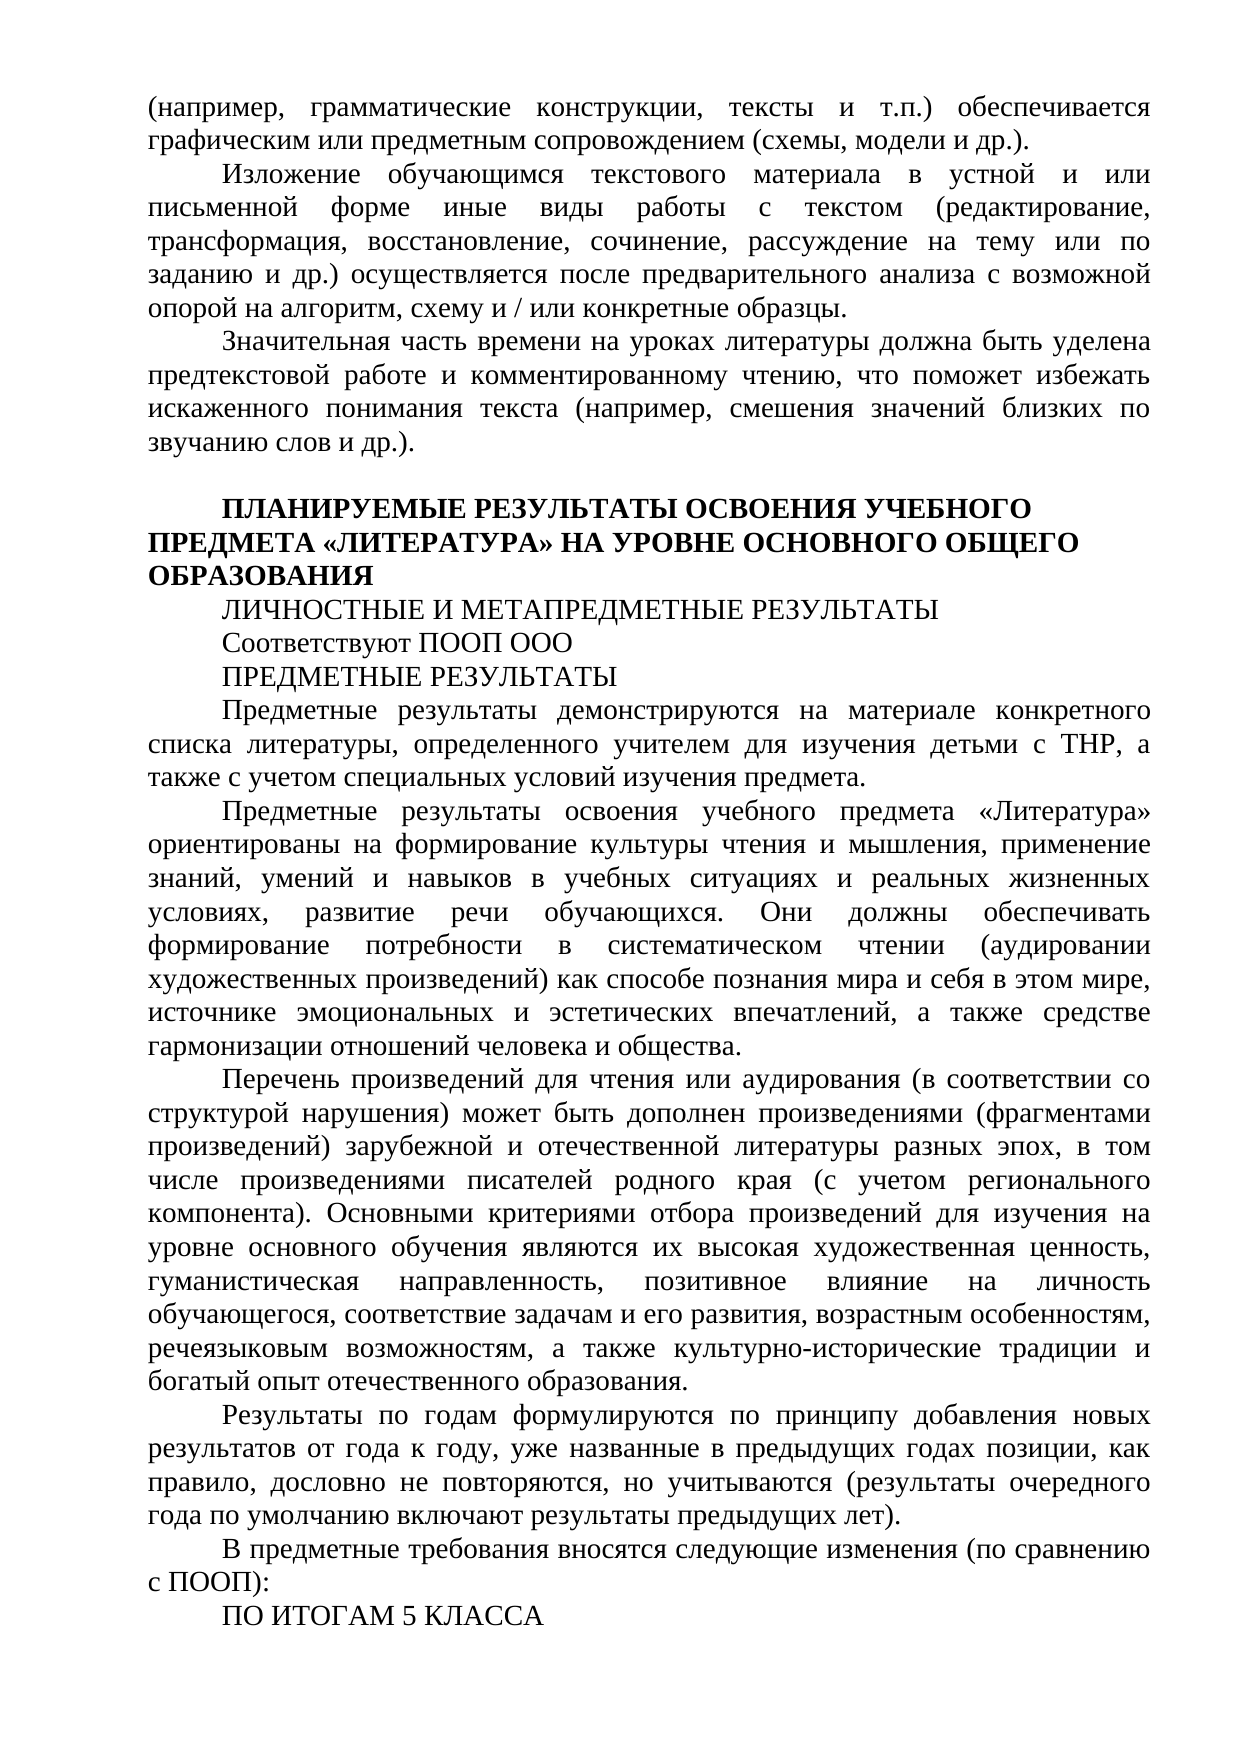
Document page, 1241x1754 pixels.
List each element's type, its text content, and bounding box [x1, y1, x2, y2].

text Изложение обучающимся текстового материала в устной и или письменной форме иные виды работы с текстом (редактирование, трансформация, восстановление, сочинение, рассуждение на тему или по заданию и др.) осуществляется после предварительного анализа с возможной опорой на алгоритм, схему и / или конкретные образцы. [148, 156, 1152, 323]
text Предметные результаты демонстрируются на материале конкретного списка литературы, определенного учителем для изучения детьми с ТНР, а также с учетом специальных условий изучения предмета. [148, 692, 1152, 793]
text Перечень произведений для чтения или аудирования (в соответствии со структурой нарушения) может быть дополнен произведениями (фрагментами произведений) зарубежной и отечественной литературы разных эпох, в том числе произведениями писателей родного края (с учетом регионального компонента). Основными критериями отбора произведений для изучения на уровне основного обучения являются их высокая художественная ценность, гуманистическая направленность, позитивное влияние на личность обучающегося, соответствие задачам и его развития, возрастным особенностям, речеязыковым возможностям, а также культурно-исторические традиции и богатый опыт отечественного образования. [148, 1061, 1152, 1397]
text Результаты по годам формулируются по принципу добавления новых результатов от года к году, уже названные в предыдущих годах позиции, как правило, дословно не повторяются, но учитываются (результаты очередного года по умолчанию включают результаты предыдущих лет). [148, 1397, 1152, 1531]
text Предметные результаты освоения учебного предмета «Литература» ориентированы на формирование культуры чтения и мышления, применение знаний, умений и навыков в учебных ситуациях и реальных жизненных условиях, развитие речи обучающихся. Они должны обеспечивать формирование потребности в систематическом чтении (аудировании художественных произведений) как способе познания мира и себя в этом мире, источнике эмоциональных и эстетических впечатлений, а также средстве гармонизации отношений человека и общества. [148, 793, 1152, 1061]
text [148, 89, 1152, 156]
text ЛИЧНОСТНЫЕ И МЕТАПРЕДМЕТНЫЕ РЕЗУЛЬТАТЫ [148, 592, 1152, 625]
text Значительная часть времени на уроках литературы должна быть уделена предтекстовой работе и комментированному чтению, что поможет избежать искаженного понимания текста (например, смешения значений близких по звучанию слов и др.). [148, 323, 1152, 458]
text ПЛАНИРУЕМЫЕ РЕЗУЛЬТАТЫ ОСВОЕНИЯ УЧЕБНОГО ПРЕДМЕТА «ЛИТЕРАТУРА» НА УРОВНЕ ОСНОВНОГО ОБЩЕГО ОБРАЗОВАНИЯ [148, 491, 1152, 592]
text Соответствуют ПООП ООО [148, 625, 1152, 659]
text ПО ИТОГАМ 5 КЛАССА [148, 1598, 1152, 1632]
text ПРЕДМЕТНЫЕ РЕЗУЛЬТАТЫ [148, 659, 1152, 692]
text В предметные требования вносятся следующие изменения (по сравнению с ПООП): [148, 1531, 1152, 1598]
